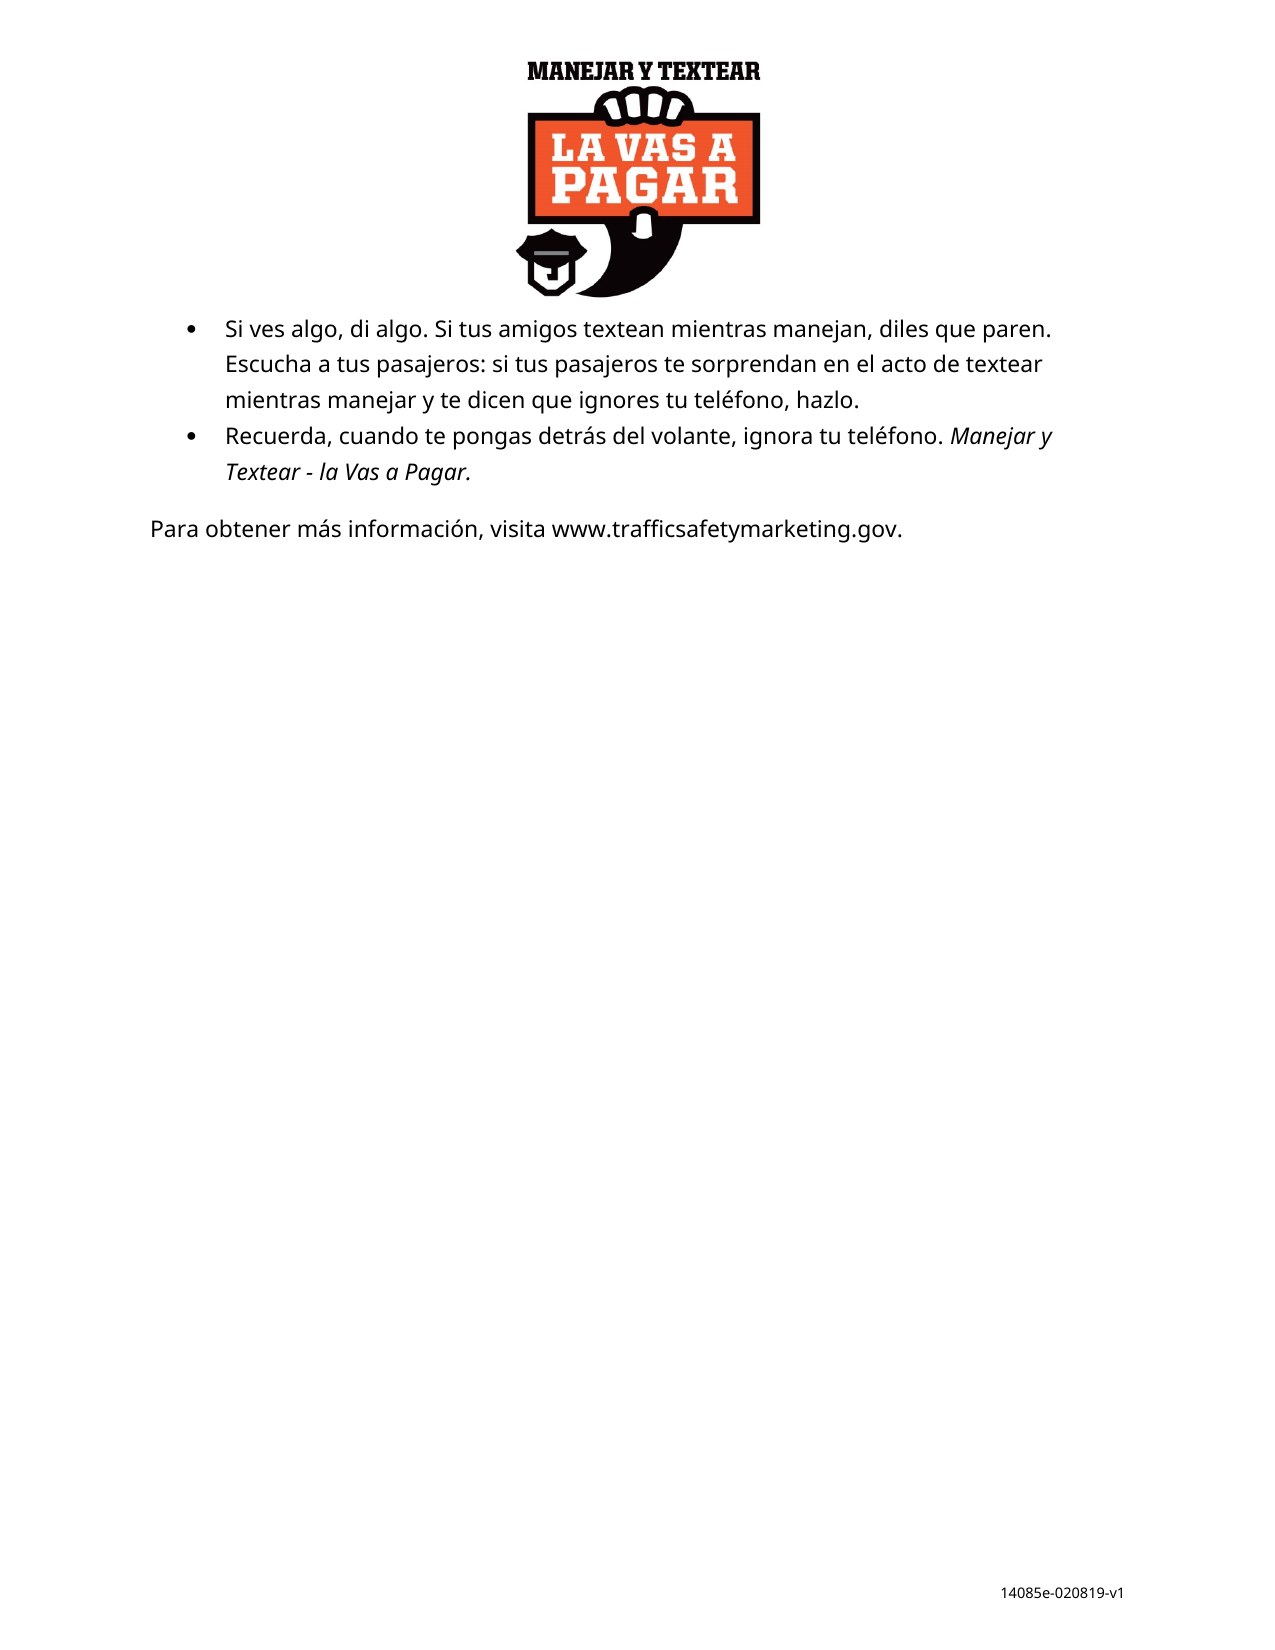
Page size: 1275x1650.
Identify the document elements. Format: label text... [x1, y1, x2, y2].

picture [513, 60, 762, 313]
list Si ves algo, di algo. Si tus amigos textean mientras manejan, diles que paren. Escucha a tus pasajeros: si tus pasajeros te sorprendan en el acto de textear mientras manejar y te dicen que ignores tu teléfono, hazlo. [187, 312, 1125, 416]
text Para obtener más información, visita www.trafficsafetymarketing.gov. [150, 513, 1125, 544]
list Recuerda, cuando te pongas detrás del volante, ignora tu teléfono. Manejar y Textear - la Vas a Pagar. [187, 420, 1125, 487]
